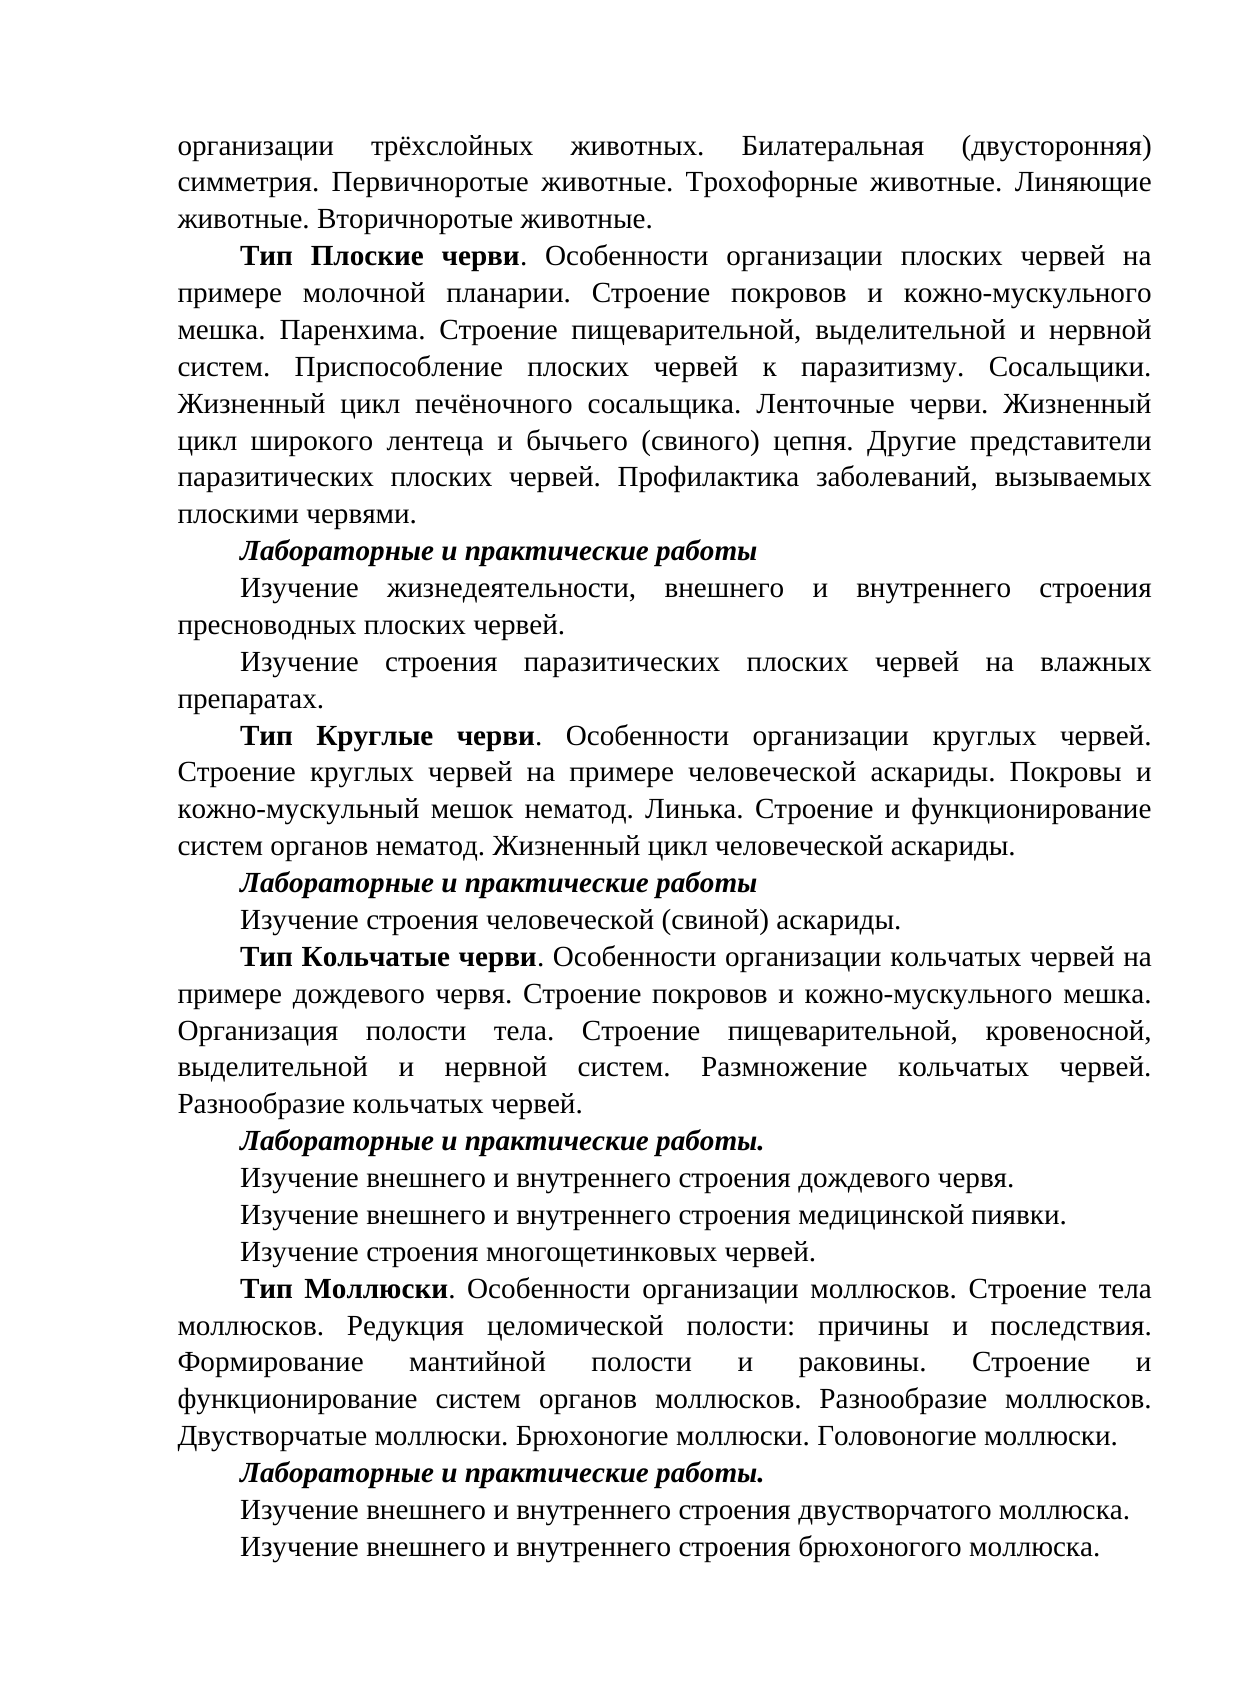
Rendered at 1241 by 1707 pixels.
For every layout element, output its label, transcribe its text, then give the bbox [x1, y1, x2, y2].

text Изучение строения человеческой (свиной) аскариды. [177, 902, 1152, 936]
text Лабораторные и практические работы [177, 865, 1152, 899]
text Изучение внешнего и внутреннего строения брюхоногого моллюска. [177, 1529, 1152, 1562]
text Изучение жизнедеятельности, внешнего и внутреннего строения пресноводных плоских червей. [177, 570, 1152, 641]
text Изучение внешнего и внутреннего строения дождевого червя. [177, 1160, 1152, 1194]
text Тип Круглые черви. Особенности организации круглых червей. Строение круглых червей на примере человеческой аскариды. Покровы и кожно-мускульный мешок нематод. Линька. Строение и функционирование систем органов нематод. Жизненный цикл человеческой аскариды. [177, 718, 1152, 862]
text Изучение строения многощетинковых червей. [177, 1234, 1152, 1267]
text Изучение строения паразитических плоских червей на влажных препаратах. [177, 644, 1152, 714]
text Изучение внешнего и внутреннего строения медицинской пиявки. [177, 1197, 1152, 1231]
text Лабораторные и практические работы [177, 533, 1152, 567]
text Изучение внешнего и внутреннего строения двустворчатого моллюска. [177, 1492, 1152, 1526]
text Тип Кольчатые черви. Особенности организации кольчатых червей на примере дождевого червя. Строение покровов и кожно-мускульного мешка. Организация полости тела. Строение пищеварительной, кровеносной, выделительной и нервной систем. Размножение кольчатых червей. Разнообразие кольчатых червей. [177, 939, 1152, 1120]
text Лабораторные и практические работы. [177, 1123, 1152, 1157]
text Тип Плоские черви. Особенности организации плоских червей на примере молочной планарии. Строение покровов и кожно-мускульного мешка. Паренхима. Строение пищеварительной, выделительной и нервной систем. Приспособление плоских червей к паразитизму. Сосальщики. Жизненный цикл печёночного сосальщика. Ленточные черви. Жизненный цикл широкого лентеца и бычьего (свиного) цепня. Другие представители паразитических плоских червей. Профилактика заболеваний, вызываемых плоскими червями. [177, 238, 1152, 530]
text Тип Моллюски. Особенности организации моллюсков. Строение тела моллюсков. Редукция целомической полости: причины и последствия. Формирование мантийной полости и раковины. Строение и функционирование систем органов моллюсков. Разнообразие моллюсков. Двустворчатые моллюски. Брюхоногие моллюски. Головоногие моллюски. [177, 1271, 1152, 1452]
text Лабораторные и практические работы. [177, 1455, 1152, 1489]
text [177, 128, 1152, 235]
